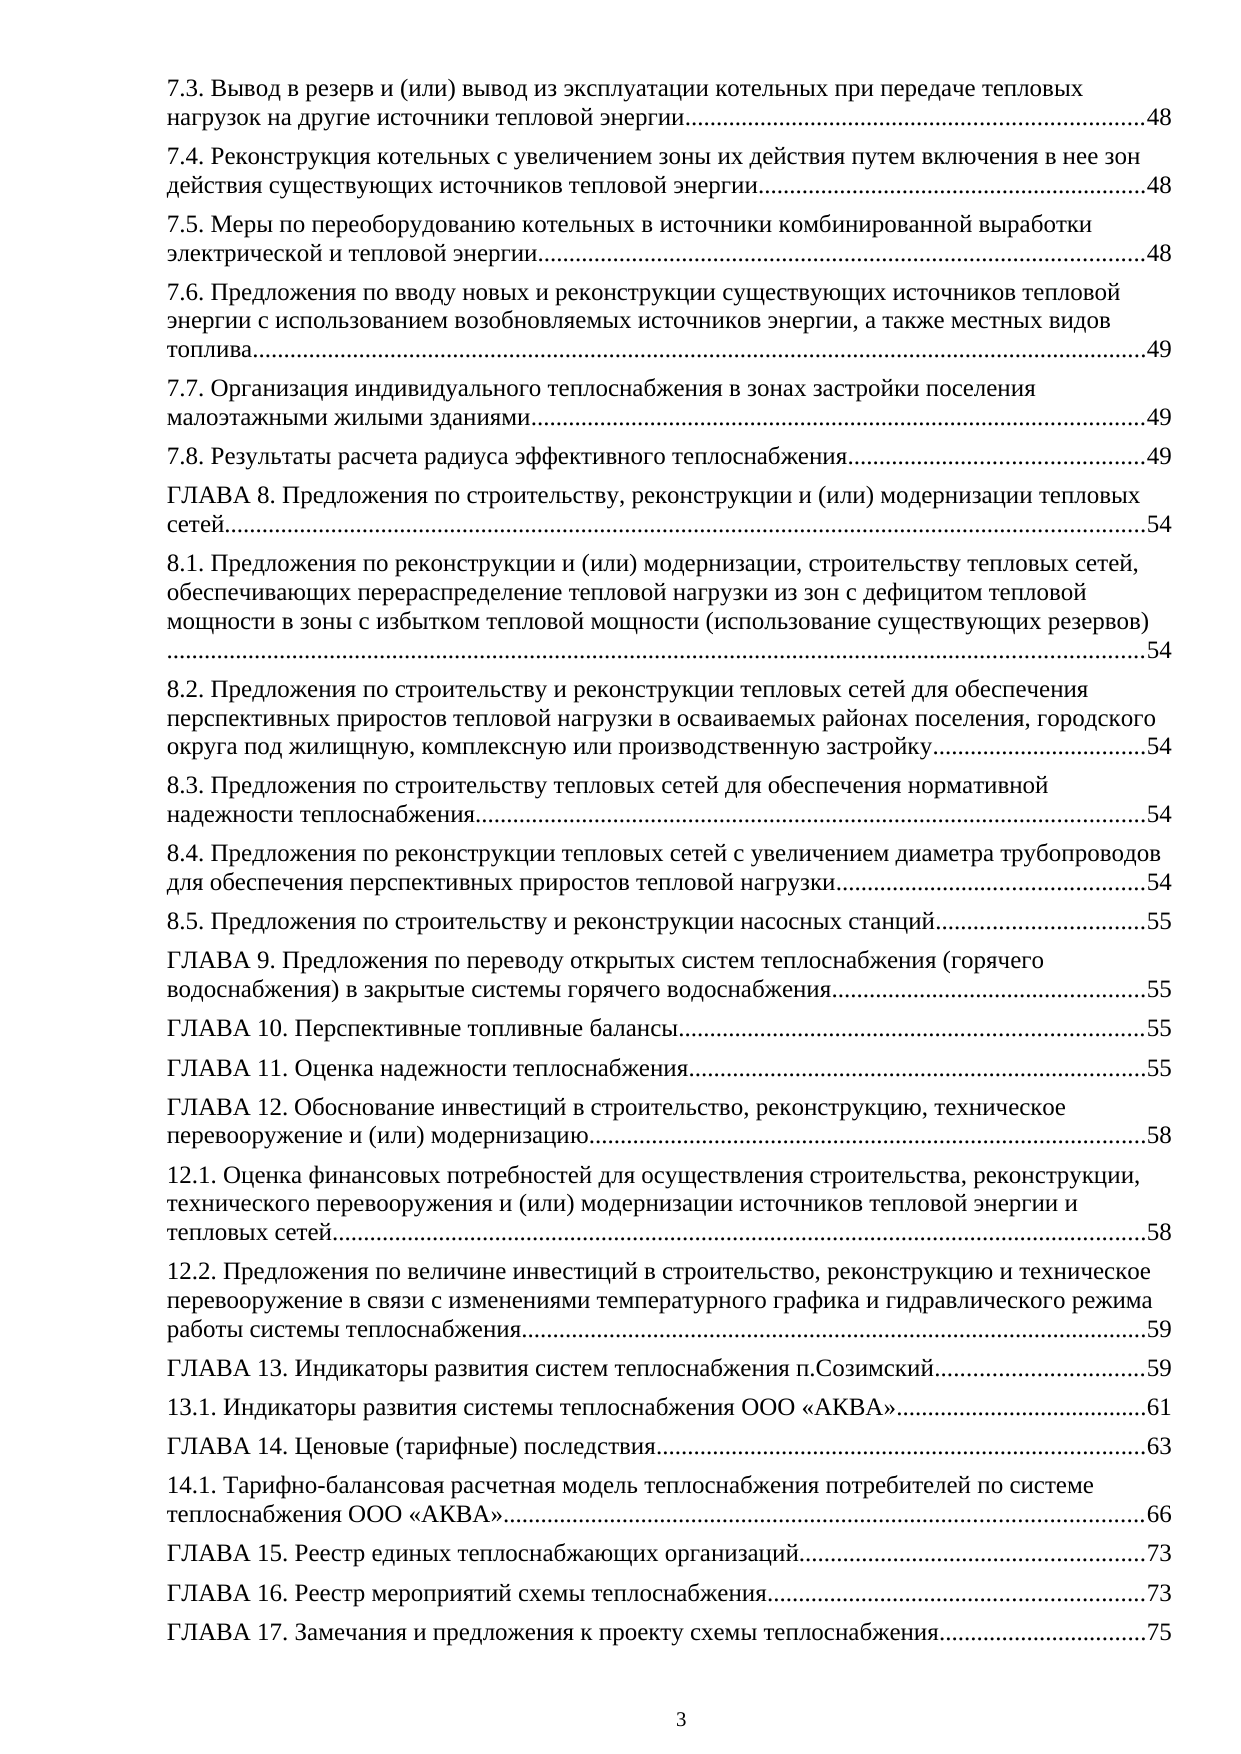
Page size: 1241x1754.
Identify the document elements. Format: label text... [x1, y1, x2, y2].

text 12.2. Предложения по величине инвестиций в строительство, реконструкцию и техническое перевооружение в связи с изменениями температурного графика и гидравлического режима работы системы теплоснабжения 59 [167, 1256, 1173, 1343]
text ГЛАВА 15. Реестр единых теплоснабжающих организаций 73 [167, 1538, 1173, 1567]
text 13.1. Индикаторы развития системы теплоснабжения ООО «АКВА» 61 [167, 1392, 1173, 1421]
text ГЛАВА 11. Оценка надежности теплоснабжения 55 [167, 1053, 1173, 1081]
text ГЛАВА 17. Замечания и предложения к проекту схемы теплоснабжения 75 [167, 1617, 1173, 1646]
text 7.8. Результаты расчета радиуса эффективного теплоснабжения 49 [167, 441, 1173, 470]
text 14.1. Тарифно-балансовая расчетная модель теплоснабжения потребителей по системе теплоснабжения ООО «АКВА» 66 [167, 1471, 1173, 1528]
text ГЛАВА 12. Обоснование инвестиций в строительство, реконструкцию, техническое перевооружение и (или) модернизацию 58 [167, 1092, 1173, 1149]
text 8.3. Предложения по строительству тепловых сетей для обеспечения нормативной надежности теплоснабжения 54 [167, 771, 1173, 828]
text ГЛАВА 9. Предложения по переводу открытых систем теплоснабжения (горячего водоснабжения) в закрытые системы горячего водоснабжения 55 [167, 946, 1173, 1003]
text 7.4. Реконструкция котельных с увеличением зоны их действия путем включения в нее зон действия существующих источников тепловой энергии 48 [167, 141, 1173, 198]
text 7.7. Организация индивидуального теплоснабжения в зонах застройки поселения малоэтажными жилыми зданиями 49 [167, 373, 1173, 431]
text 7.5. Меры по переоборудованию котельных в источники комбинированной выработки электрической и тепловой энергии 48 [167, 209, 1173, 266]
text ГЛАВА 10. Перспективные топливные балансы 55 [167, 1013, 1173, 1042]
text ГЛАВА 13. Индикаторы развития систем теплоснабжения п.Созимский 59 [167, 1353, 1173, 1382]
text 8.2. Предложения по строительству и реконструкции тепловых сетей для обеспечения перспективных приростов тепловой нагрузки в осваиваемых районах поселения, городского округа под жилищную, комплексную или производственную застройку 54 [167, 674, 1173, 760]
text 8.4. Предложения по реконструкции тепловых сетей с увеличением диаметра трубопроводов для обеспечения перспективных приростов тепловой нагрузки 54 [167, 838, 1173, 896]
text ГЛАВА 14. Ценовые (тарифные) последствия 63 [167, 1431, 1173, 1460]
text 8.5. Предложения по строительству и реконструкции насосных станций 55 [167, 906, 1173, 935]
text 7.6. Предложения по вводу новых и реконструкции существующих источников тепловой энергии с использованием возобновляемых источников энергии, а также местных видов топлива 49 [167, 277, 1173, 363]
text 12.1. Оценка финансовых потребностей для осуществления строительства, реконструкции, технического перевооружения и (или) модернизации источников тепловой энергии и тепловых сетей 58 [167, 1160, 1173, 1246]
text ГЛАВА 8. Предложения по строительству, реконструкции и (или) модернизации тепловых сетей 54 [167, 481, 1173, 538]
text 7.3. Вывод в резерв и (или) вывод из эксплуатации котельных при передаче тепловых нагрузок на другие источники тепловой энергии 48 [167, 73, 1173, 131]
text ГЛАВА 16. Реестр мероприятий схемы теплоснабжения 73 [167, 1578, 1173, 1606]
text 8.1. Предложения по реконструкции и (или) модернизации, строительству тепловых сетей, обеспечивающих перераспределение тепловой нагрузки из зон с дефицитом тепловой мощности в зоны с избытком тепловой мощности (использование существующих резервов) 54 [167, 548, 1173, 663]
